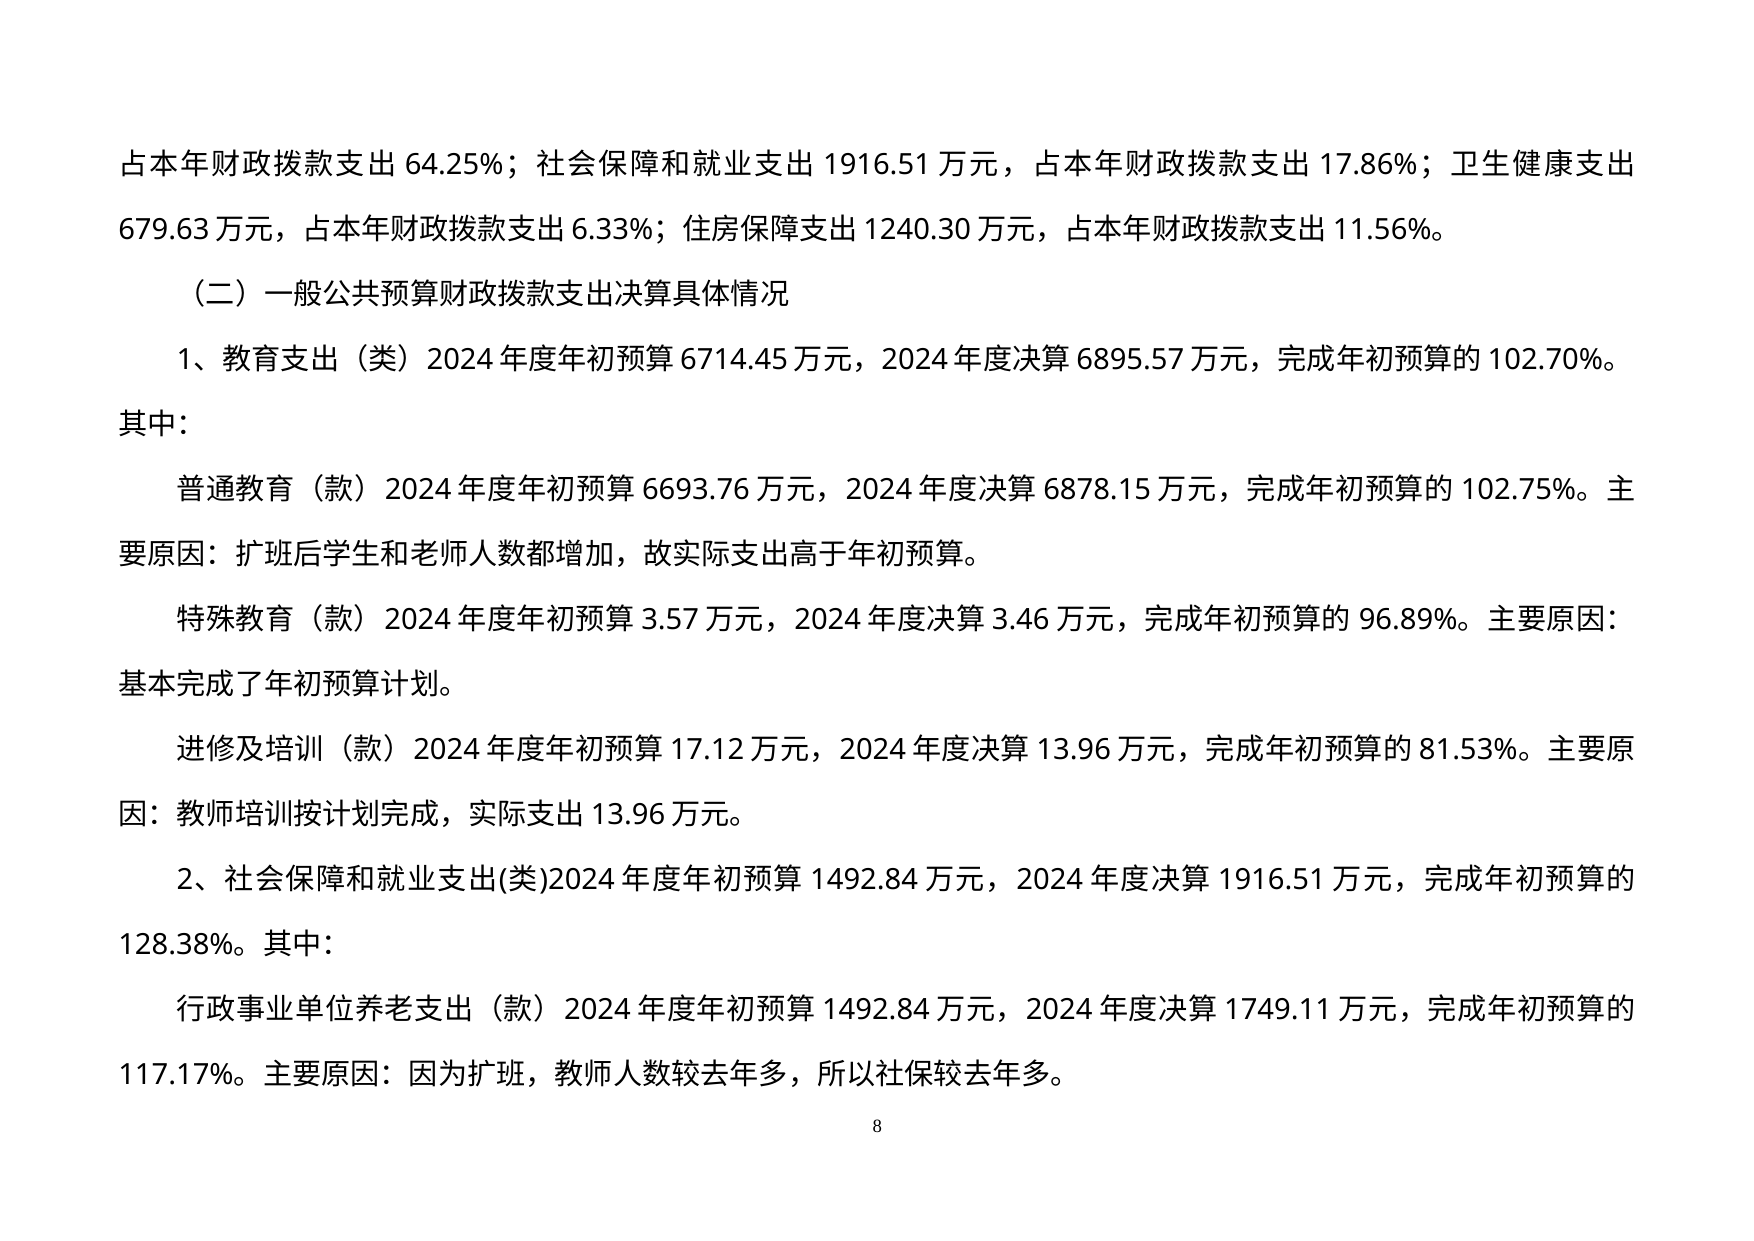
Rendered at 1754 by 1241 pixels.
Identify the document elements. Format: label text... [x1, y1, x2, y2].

text 1、教育支出（类）2024年度年初预算6714.45万元，2024年度决算6895.57万元，完成年初预算的102.70%。 [118, 324, 1636, 389]
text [118, 129, 1636, 259]
text 2、社会保障和就业支出(类)2024年度年初预算1492.84万元，2024年度决算1916.51万元，完成年初预算的128.38%。其中： [118, 844, 1636, 974]
text 特殊教育（款）2024年度年初预算3.57万元，2024年度决算3.46万元，完成年初预算的96.89%。主要原因：基本完成了年初预算计划。 [118, 584, 1636, 714]
text 进修及培训（款）2024年度年初预算17.12万元，2024年度决算13.96万元，完成年初预算的81.53%。主要原因：教师培训按计划完成，实际支出13.96万元。 [118, 714, 1636, 844]
text 行政事业单位养老支出（款）2024年度年初预算1492.84万元，2024年度决算1749.11万元，完成年初预算的117.17%。主要原因：因为扩班，教师人数较去年多，所以社保较去年多。 [118, 974, 1636, 1104]
text （二）一般公共预算财政拨款支出决算具体情况 [118, 259, 1636, 324]
text 其中： [118, 389, 1636, 454]
text 普通教育（款）2024年度年初预算6693.76万元，2024年度决算6878.15万元，完成年初预算的102.75%。主要原因：扩班后学生和老师人数都增加，故实际支出高于年初预算。 [118, 454, 1636, 584]
